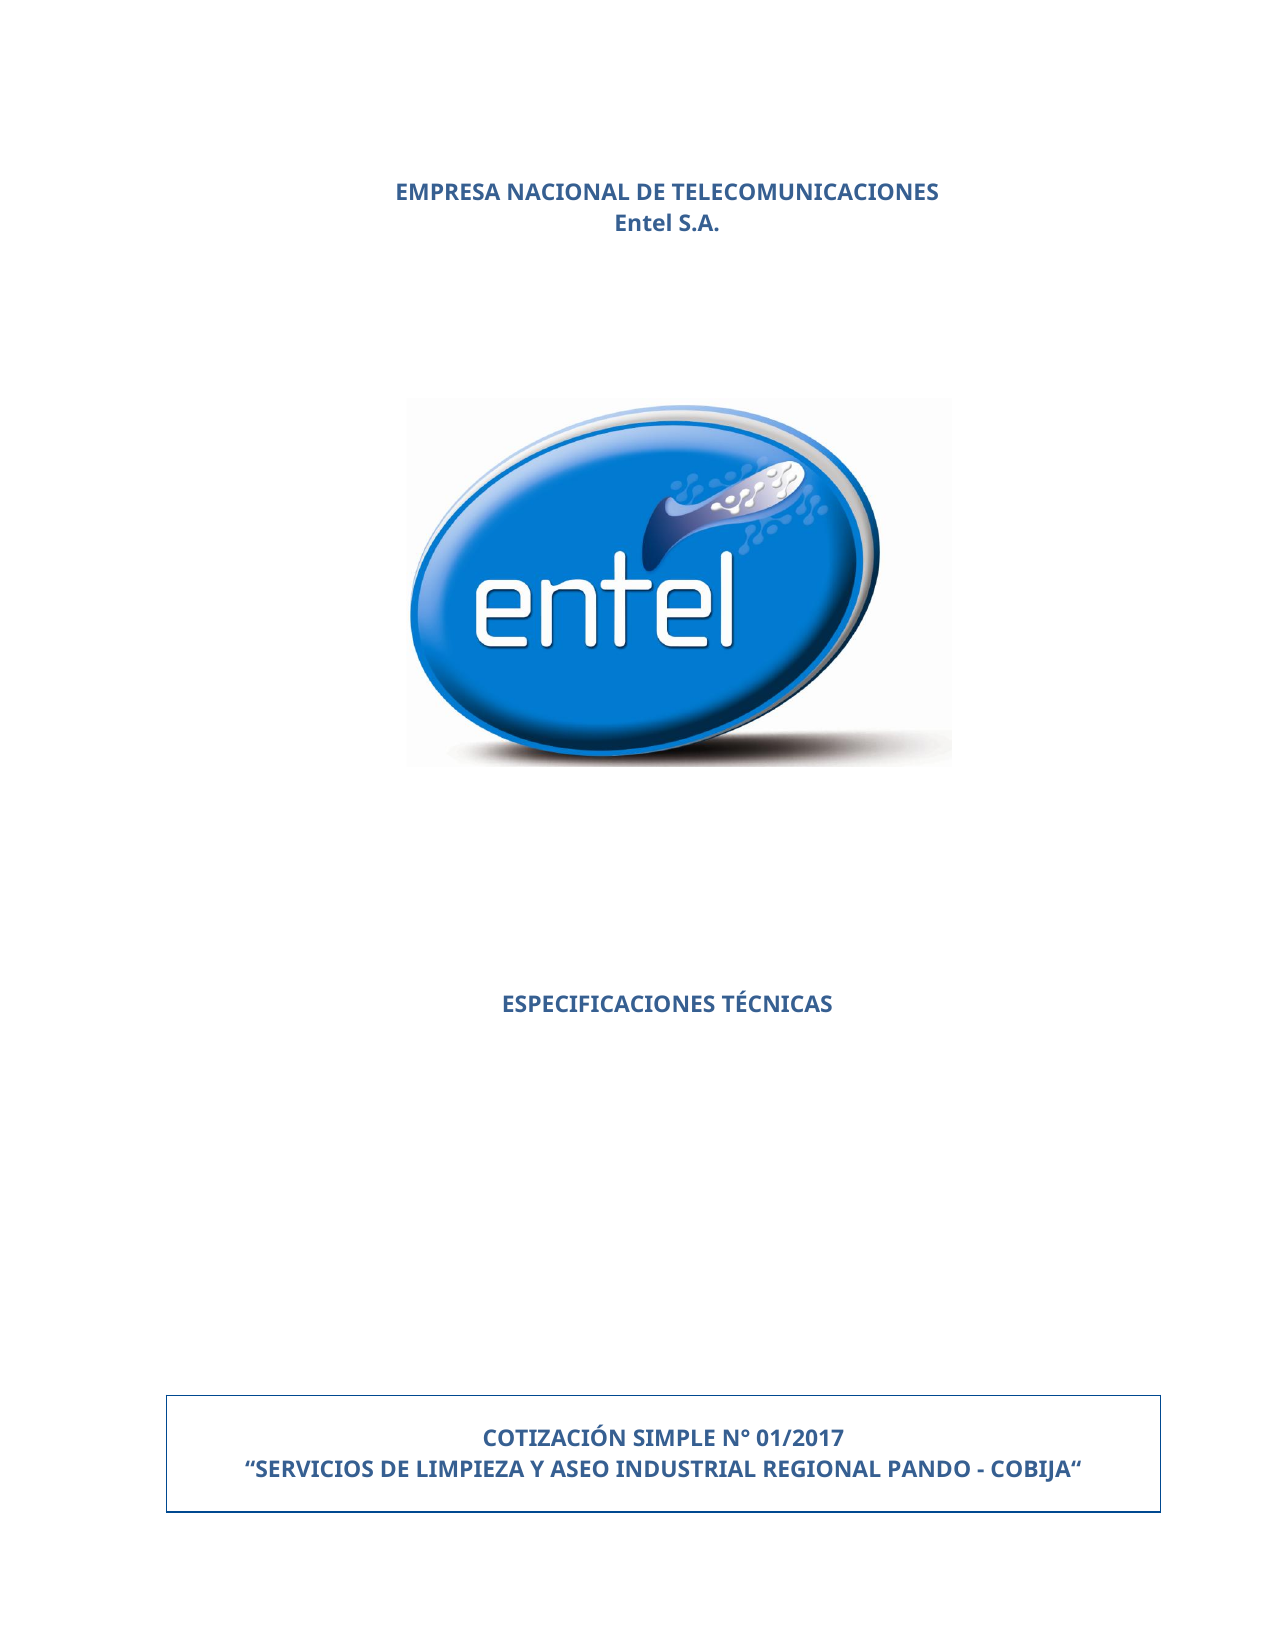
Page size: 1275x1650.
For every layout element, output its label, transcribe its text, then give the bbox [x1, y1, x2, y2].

picture [406, 398, 952, 767]
text ESPECIFICACIONES TÉCNICAS [177, 988, 1157, 1019]
table_header COTIZACIÓN SIMPLE N° 01/2017 “SERVICIOS DE LIMPIEZA Y ASEO INDUSTRIAL REGIONAL PANDO - COBIJA“ [167, 1396, 1160, 1511]
text Entel S.A. [177, 207, 1157, 238]
text EMPRESA NACIONAL DE TELECOMUNICACIONES [177, 176, 1157, 207]
